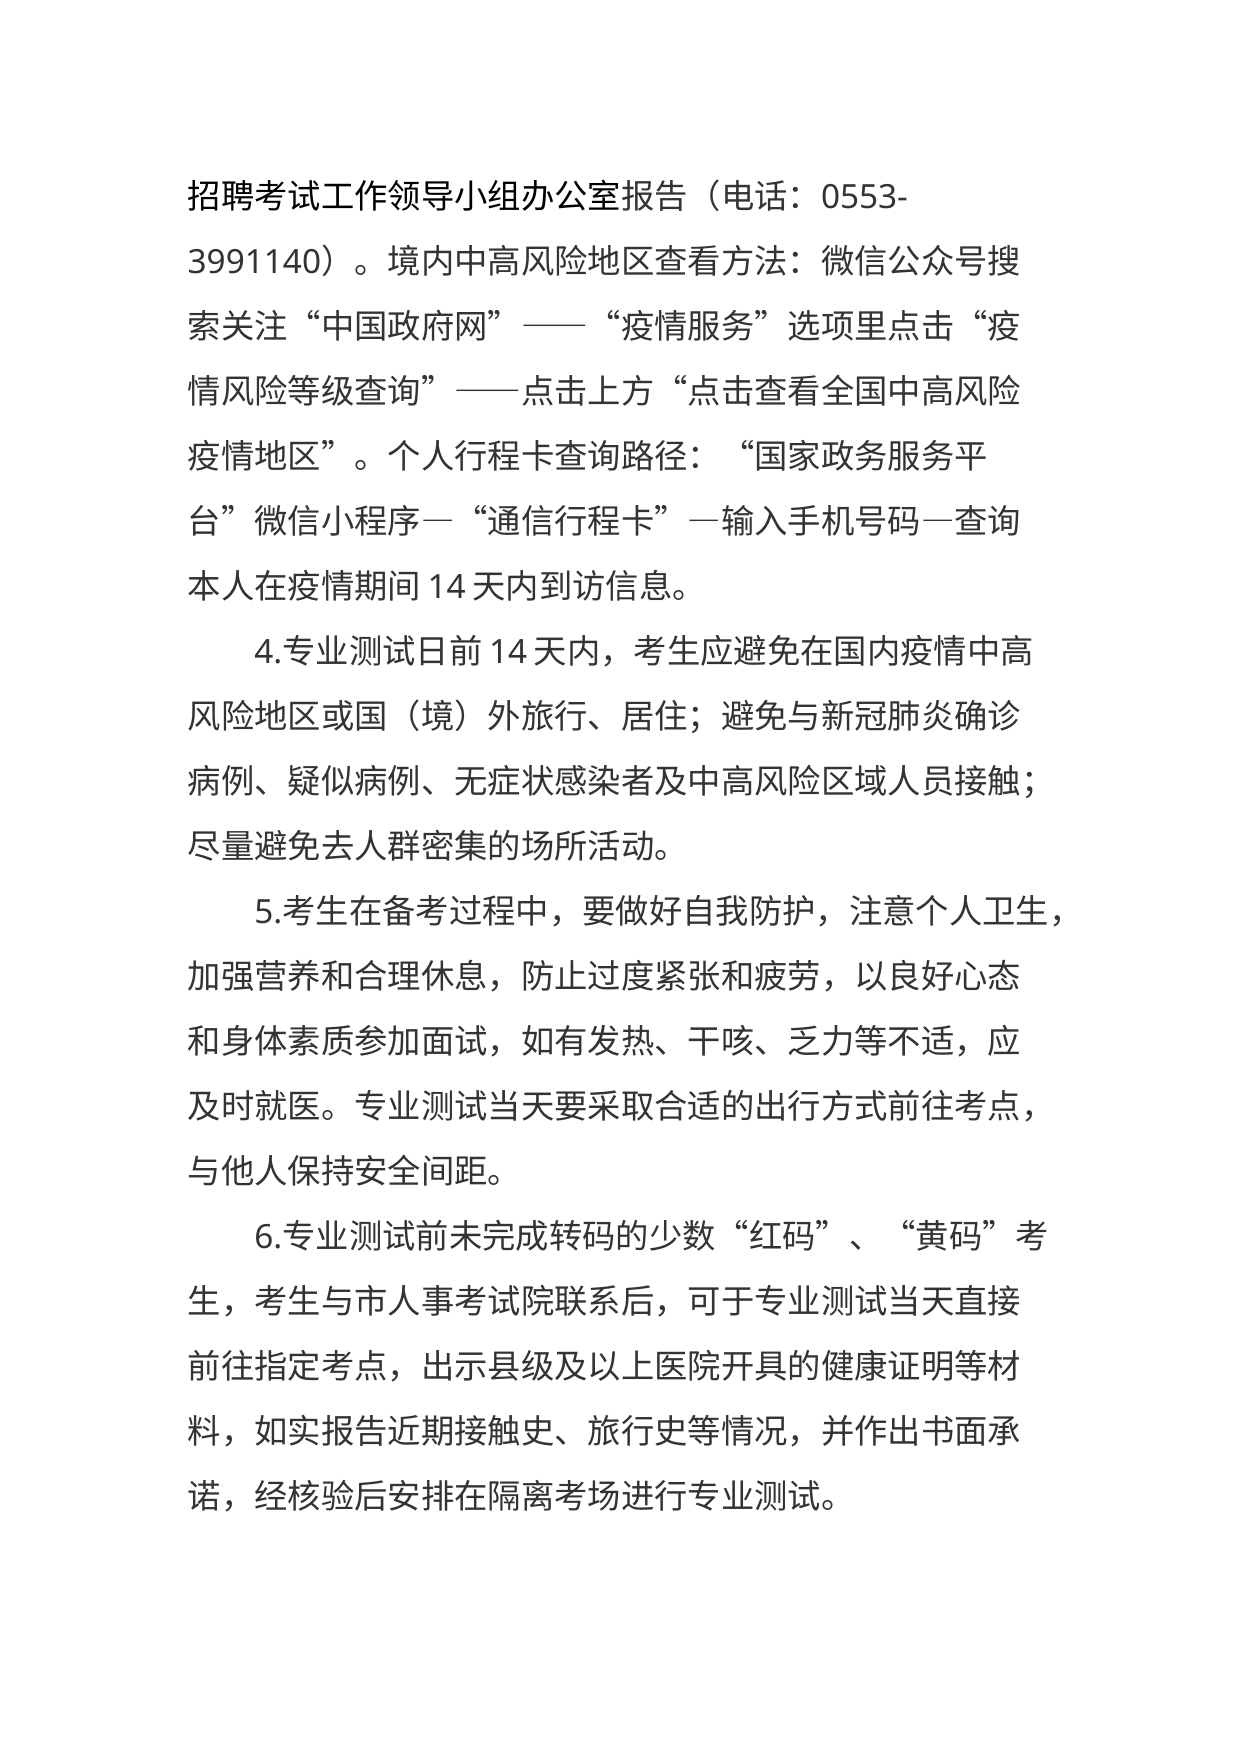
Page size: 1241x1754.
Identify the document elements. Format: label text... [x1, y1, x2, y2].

text 6.专业测试前未完成转码的少数“红码”、“黄码”考生，考生与市人事考试院联系后，可于专业测试当天直接前往指定考点，出示县级及以上医院开具的健康证明等材料，如实报告近期接触史、旅行史等情况，并作出书面承诺，经核验后安排在隔离考场进行专业测试。 [187, 1202, 1053, 1527]
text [187, 162, 1053, 617]
text 5.考生在备考过程中，要做好自我防护，注意个人卫生，加强营养和合理休息，防止过度紧张和疲劳，以良好心态和身体素质参加面试，如有发热、干咳、乏力等不适，应及时就医。专业测试当天要采取合适的出行方式前往考点，与他人保持安全间距。 [187, 877, 1053, 1202]
text 4.专业测试日前14天内，考生应避免在国内疫情中高风险地区或国（境）外旅行、居住；避免与新冠肺炎确诊病例、疑似病例、无症状感染者及中高风险区域人员接触；尽量避免去人群密集的场所活动。 [187, 617, 1053, 877]
